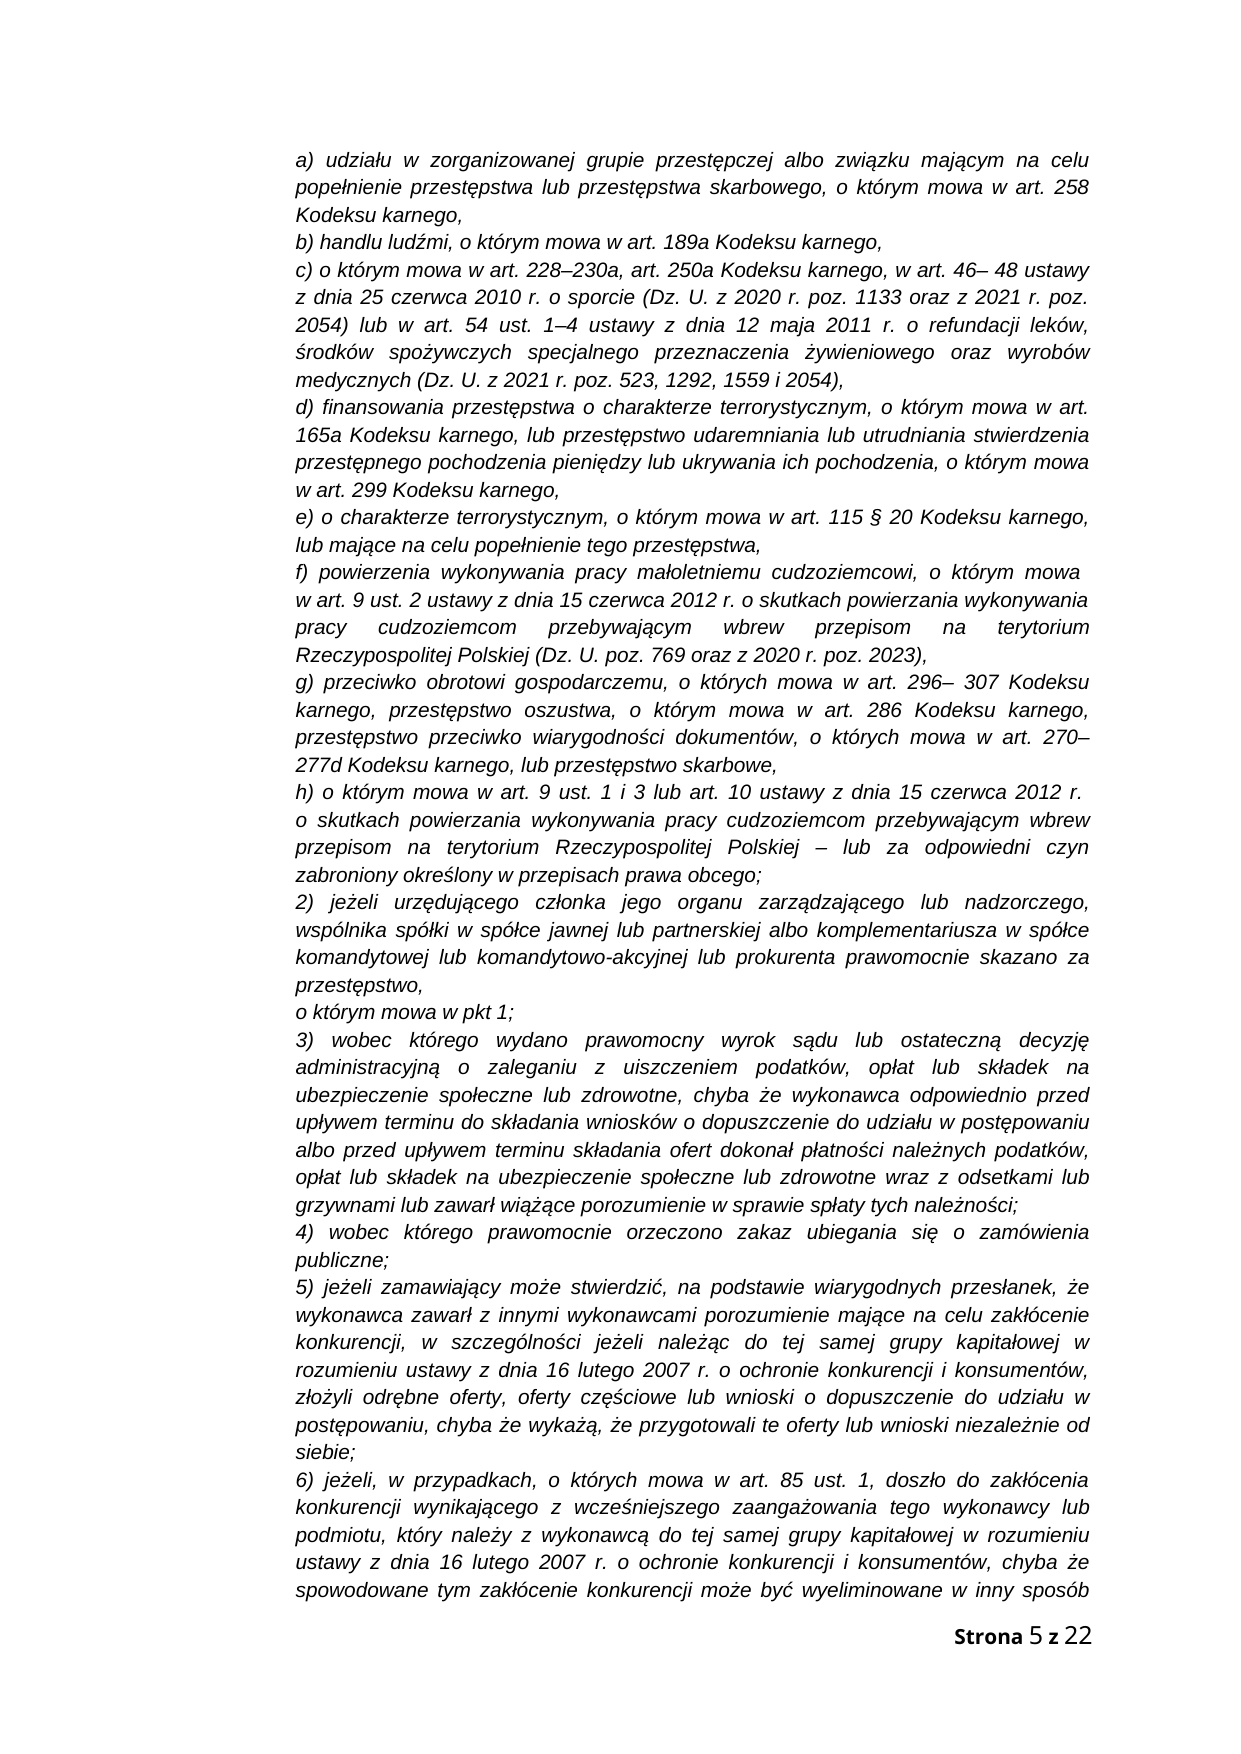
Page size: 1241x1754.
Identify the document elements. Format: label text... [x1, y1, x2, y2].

list 4) wobec którego prawomocnie orzeczono zakaz ubiegania się o zamówienia publiczne; [295, 1220, 1092, 1272]
list h) o którym mowa w art. 9 ust. 1 i 3 lub art. 10 ustawy z dnia 15 czerwca 2012 r. o skutkach powierzania wykonywania pracy cudzoziemcom przebywającym wbrew przepisom na terytorium Rzeczypospolitej Polskiej – lub za odpowiedni czyn zabroniony określony w przepisach prawa obcego; [295, 780, 1092, 887]
list g) przeciwko obrotowi gospodarczemu, o których mowa w art. 296– 307 Kodeksu karnego, przestępstwo oszustwa, o którym mowa w art. 286 Kodeksu karnego, przestępstwo przeciwko wiarygodności dokumentów, o których mowa w art. 270–277d Kodeksu karnego, lub przestępstwo skarbowe, [295, 670, 1092, 777]
list b) handlu ludźmi, o którym mowa w art. 189a Kodeksu karnego, [295, 230, 1092, 254]
list f) powierzenia wykonywania pracy małoletniemu cudzoziemcowi, o którym mowa w art. 9 ust. 2 ustawy z dnia 15 czerwca 2012 r. o skutkach powierzania wykonywania pracy cudzoziemcom przebywającym wbrew przepisom na terytorium Rzeczypospolitej Polskiej (Dz. U. poz. 769 oraz z 2020 r. poz. 2023), [295, 560, 1092, 667]
list e) o charakterze terrorystycznym, o którym mowa w art. 115 § 20 Kodeksu karnego, lub mające na celu popełnienie tego przestępstwa, [295, 505, 1092, 557]
list 2) jeżeli urzędującego członka jego organu zarządzającego lub nadzorczego, wspólnika spółki w spółce jawnej lub partnerskiej albo komplementariusza w spółce komandytowej lub komandytowo-akcyjnej lub prokurenta prawomocnie skazano za przestępstwo, o którym mowa w pkt 1; [295, 890, 1092, 1024]
list 3) wobec którego wydano prawomocny wyrok sądu lub ostateczną decyzję administracyjną o zaleganiu z uiszczeniem podatków, opłat lub składek na ubezpieczenie społeczne lub zdrowotne, chyba że wykonawca odpowiednio przed upływem terminu do składania wniosków o dopuszczenie do udziału w postępowaniu albo przed upływem terminu składania ofert dokonał płatności należnych podatków, opłat lub składek na ubezpieczenie społeczne lub zdrowotne wraz z odsetkami lub grzywnami lub zawarł wiążące porozumienie w sprawie spłaty tych należności; [295, 1028, 1092, 1217]
list d) finansowania przestępstwa o charakterze terrorystycznym, o którym mowa w art. 165a Kodeksu karnego, lub przestępstwo udaremniania lub utrudniania stwierdzenia przestępnego pochodzenia pieniędzy lub ukrywania ich pochodzenia, o którym mowa w art. 299 Kodeksu karnego, [295, 395, 1092, 502]
list c) o którym mowa w art. 228–230a, art. 250a Kodeksu karnego, w art. 46– 48 ustawy z dnia 25 czerwca 2010 r. o sporcie (Dz. U. z 2020 r. poz. 1133 oraz z 2021 r. poz. 2054) lub w art. 54 ust. 1–4 ustawy z dnia 12 maja 2011 r. o refundacji leków, środków spożywczych specjalnego przeznaczenia żywieniowego oraz wyrobów medycznych (Dz. U. z 2021 r. poz. 523, 1292, 1559 i 2054), [295, 258, 1092, 392]
list 5) jeżeli zamawiający może stwierdzić, na podstawie wiarygodnych przesłanek, że wykonawca zawarł z innymi wykonawcami porozumienie mające na celu zakłócenie konkurencji, w szczególności jeżeli należąc do tej samej grupy kapitałowej w rozumieniu ustawy z dnia 16 lutego 2007 r. o ochronie konkurencji i konsumentów, złożyli odrębne oferty, oferty częściowe lub wnioski o dopuszczenie do udziału w postępowaniu, chyba że wykażą, że przygotowali te oferty lub wnioski niezależnie od siebie; [295, 1275, 1092, 1464]
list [295, 1468, 1092, 1602]
list a) udziału w zorganizowanej grupie przestępczej albo związku mającym na celu popełnienie przestępstwa lub przestępstwa skarbowego, o którym mowa w art. 258 Kodeksu karnego, [295, 148, 1092, 227]
